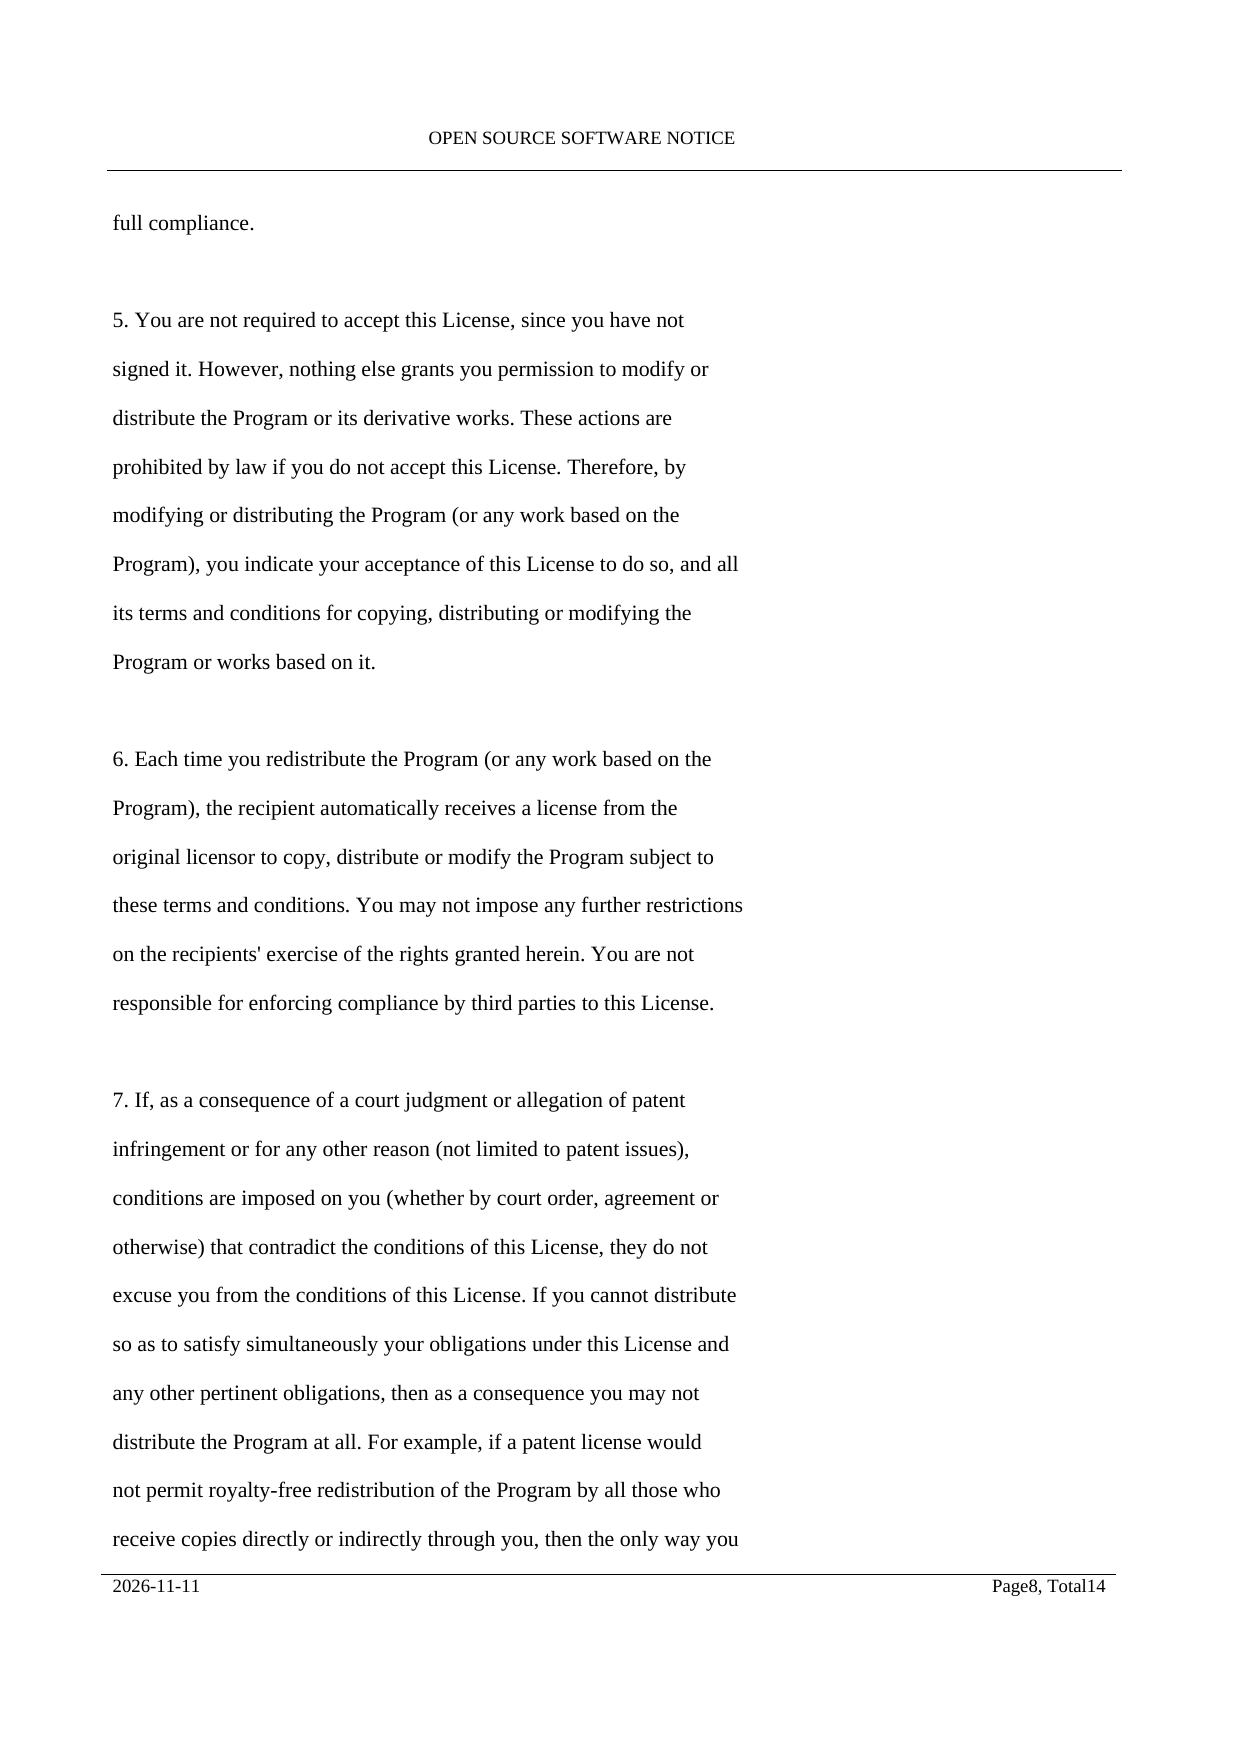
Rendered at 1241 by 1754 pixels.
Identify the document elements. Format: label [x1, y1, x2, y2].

text [112, 206, 1128, 1555]
